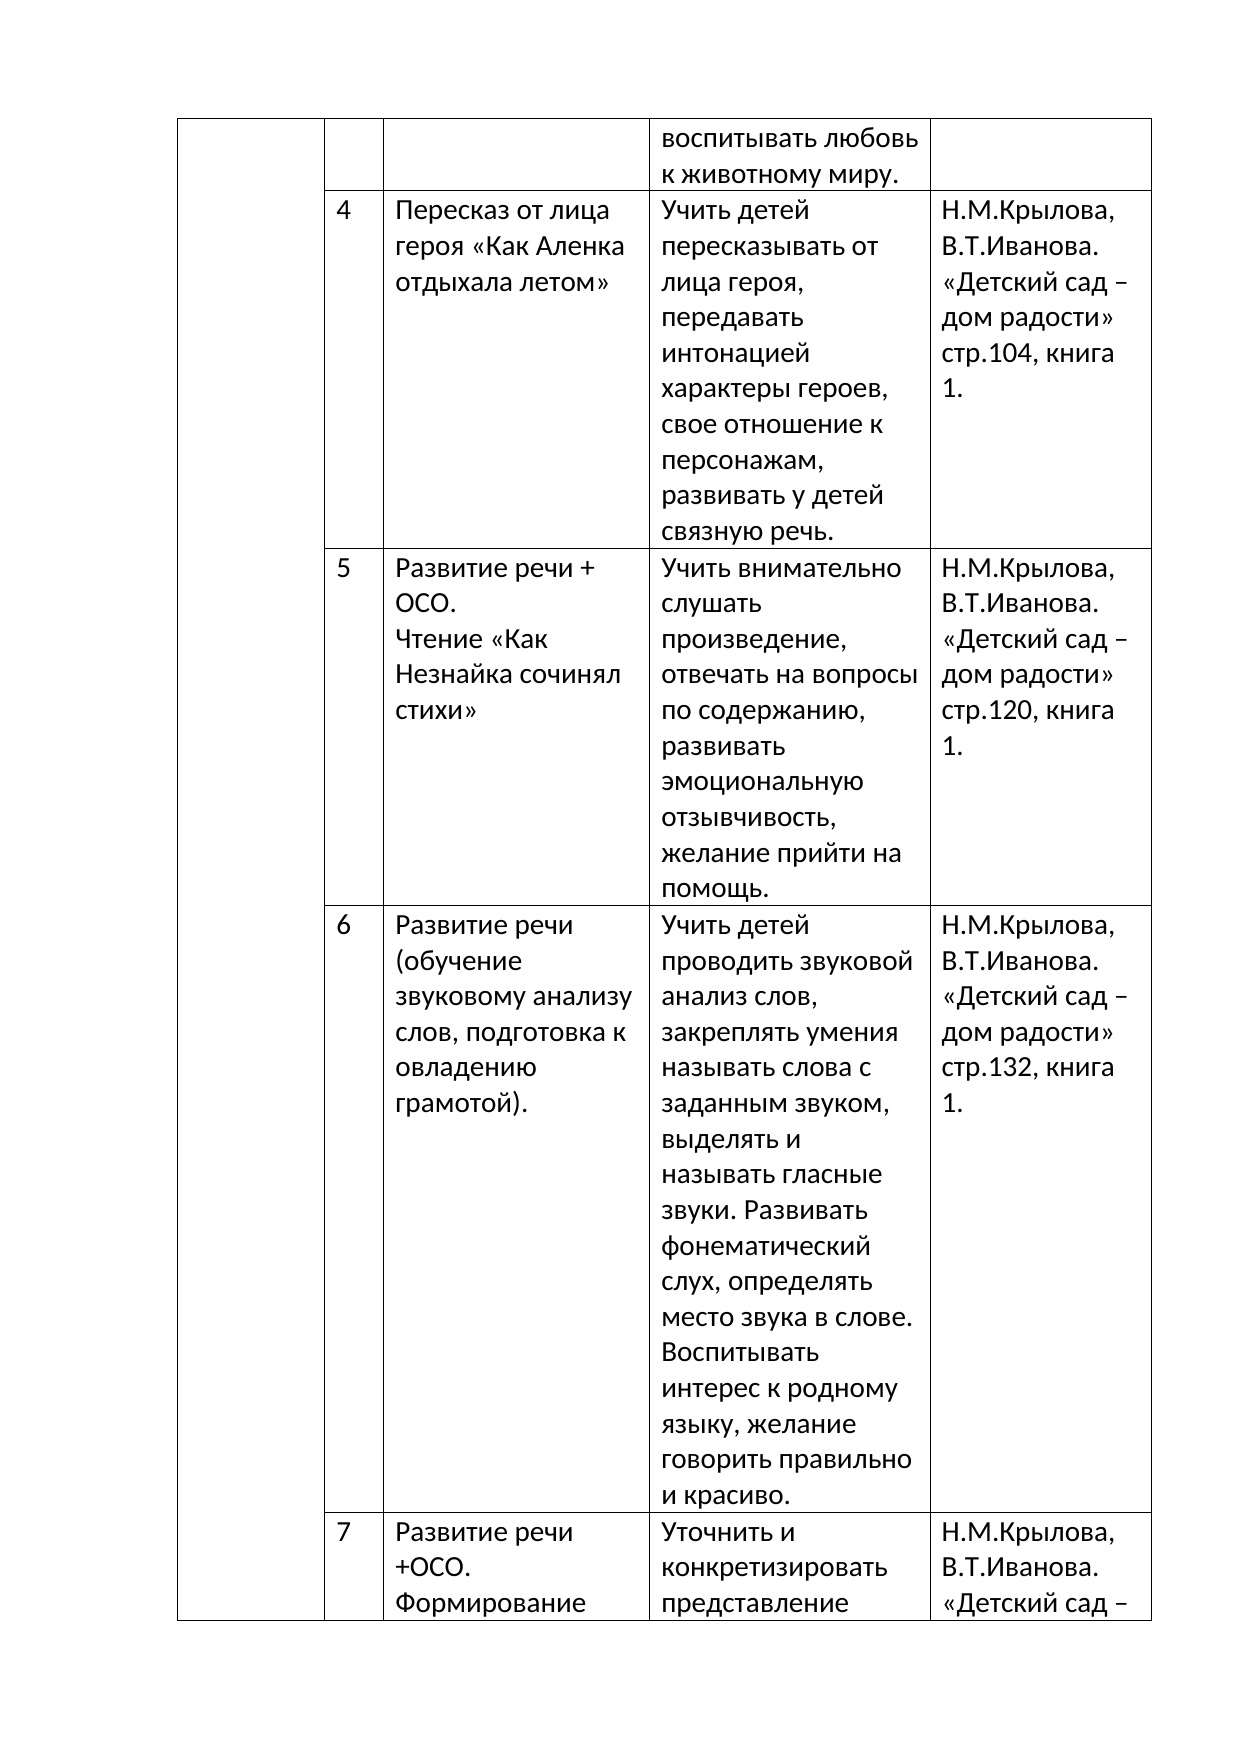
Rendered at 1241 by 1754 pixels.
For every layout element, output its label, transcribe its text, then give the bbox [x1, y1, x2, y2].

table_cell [384, 119, 649, 190]
table_cell 7 [325, 1513, 383, 1619]
table_cell Н.М.Крылова, В.Т.Иванова. «Детский сад – дом радости» стр.104, книга 1. [931, 191, 1151, 548]
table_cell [931, 1513, 1151, 1619]
table_cell Н.М.Крылова, В.Т.Иванова. «Детский сад – дом радости» стр.132, книга 1. [931, 906, 1151, 1512]
table_cell Развитие речи + ОСО. Чтение «Как Незнайка сочинял стихи» [384, 549, 649, 905]
table_cell 5 [325, 549, 383, 905]
table_cell Н.М.Крылова, В.Т.Иванова. «Детский сад – дом радости» стр.120, книга 1. [931, 549, 1151, 905]
table_cell 6 [325, 906, 383, 1512]
table_cell 3 [325, 119, 383, 190]
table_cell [650, 119, 930, 190]
table_cell Пересказ от лица героя «Как Аленка отдыхала летом» [384, 191, 649, 548]
table_cell Учить детей пересказывать от лица героя, передавать интонацией характеры героев, свое отношение к персонажам, развивать у детей связную речь. [650, 191, 930, 548]
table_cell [931, 119, 1151, 190]
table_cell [650, 1513, 930, 1619]
table_cell Учить внимательно слушать произведение, отвечать на вопросы по содержанию, развивать эмоциональную отзывчивость, желание прийти на помощь. [650, 549, 930, 905]
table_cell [384, 1513, 649, 1619]
table_cell Развитие речи (обучение звуковому анализу слов, подготовка к овладению грамотой). [384, 906, 649, 1512]
table_cell Учить детей проводить звуковой анализ слов, закреплять умения называть слова с заданным звуком, выделять и называть гласные звуки. Развивать фонематический слух, определять место звука в слове. Воспитывать интерес к родному языку, желание говорить правильно и красиво. [650, 906, 930, 1512]
table_cell 4 [325, 191, 383, 548]
